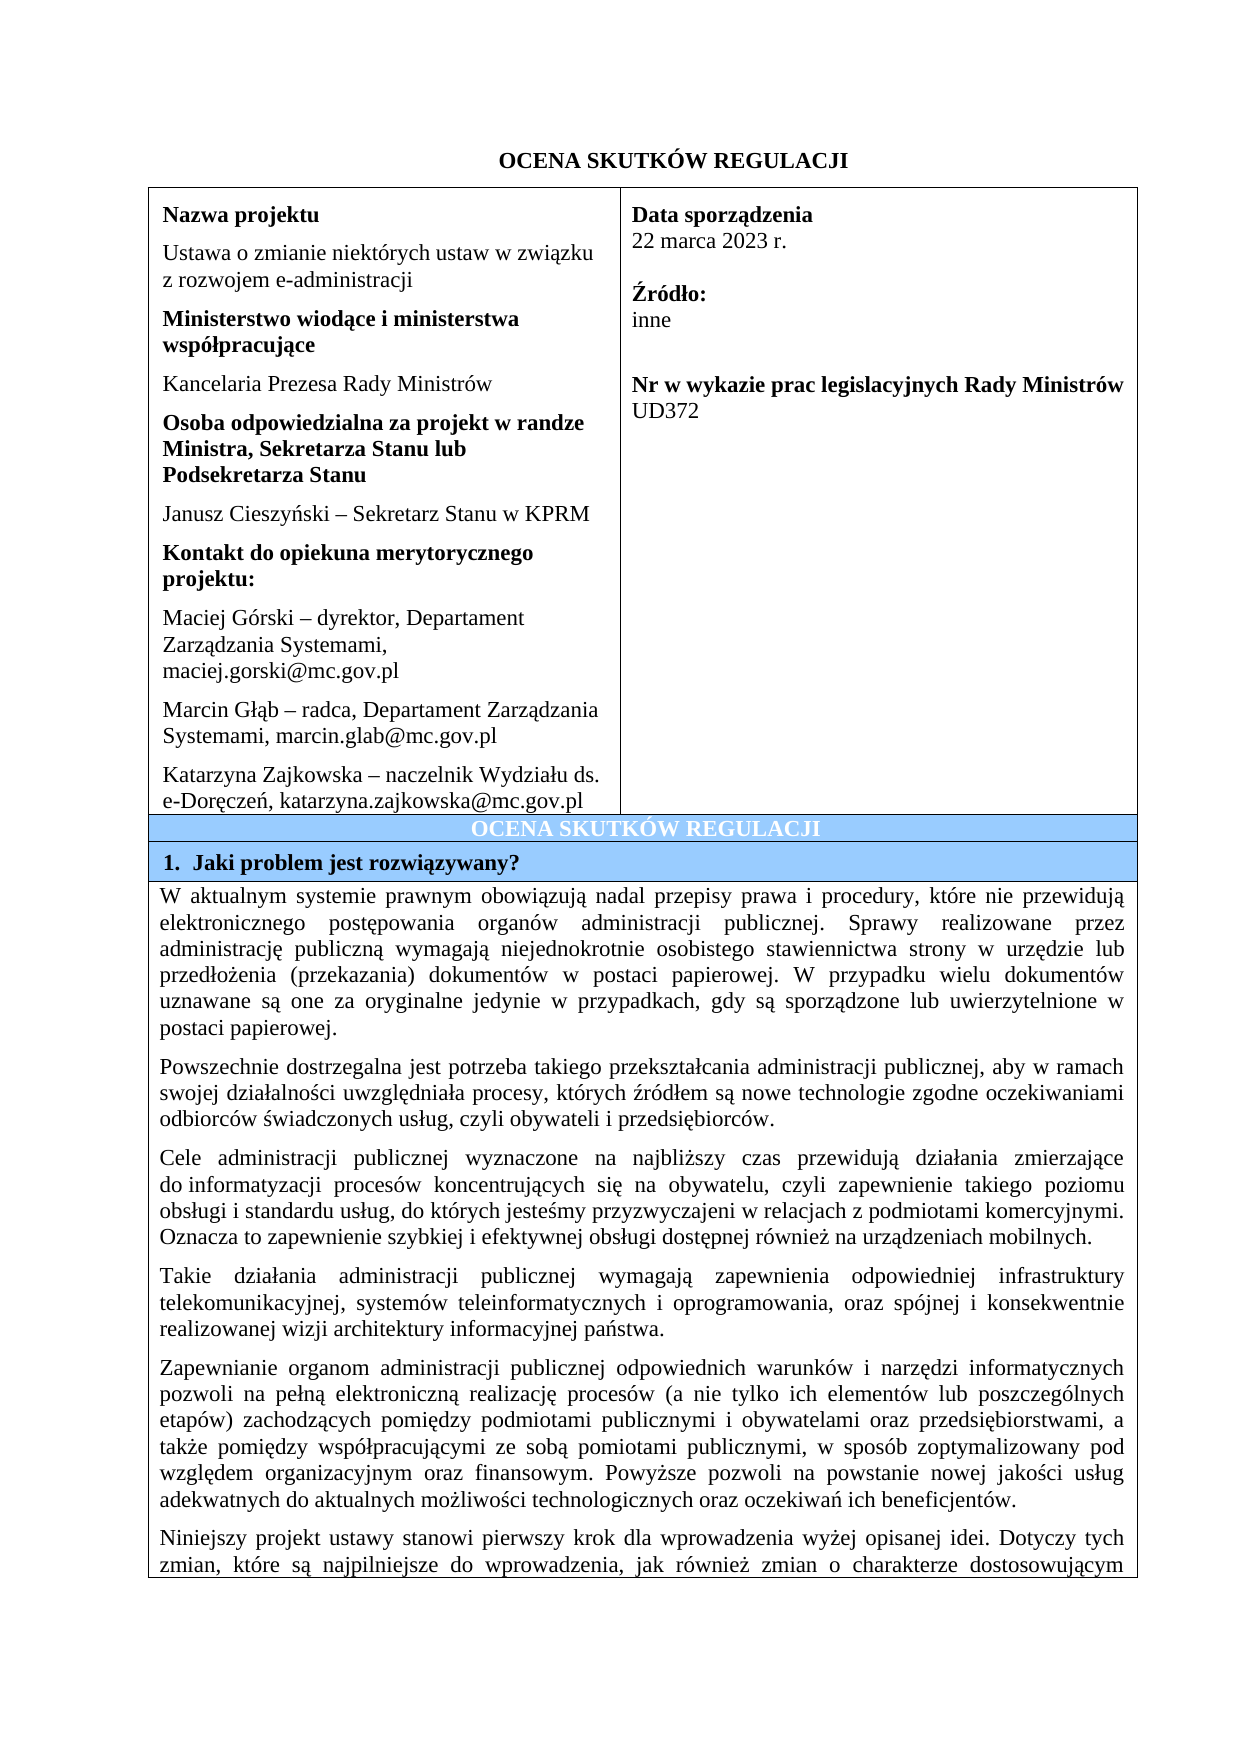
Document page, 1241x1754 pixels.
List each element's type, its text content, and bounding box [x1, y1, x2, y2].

table_header Data sporządzenia 22 marca 2023 r. Źródło: Nr w wykazie prac legislacyjnych Rady Ministrów UD372 [621, 188, 1137, 814]
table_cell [149, 882, 1137, 1577]
table_cell Jaki problem jest rozwiązywany? [149, 842, 1137, 881]
table_cell OCENA SKUTKÓW REGULACJI [149, 815, 1137, 841]
text OCENA SKUTKÓW REGULACJI [254, 148, 1093, 174]
table_header Nazwa projektu Ustawa o zmianie niektórych ustaw w związku z rozwojem e-administracji Ministerstwo wiodące i ministerstwa współpracujące Kancelaria Prezesa Rady Ministrów Osoba odpowiedzialna za projekt w randze Ministra, Sekretarza Stanu lub Podsekretarza Stanu Janusz Cieszyński – Sekretarz Stanu w KPRM Kontakt do opiekuna merytorycznego projektu: Maciej Górski – dyrektor, Departament Zarządzania Systemami, maciej.gorski@mc.gov.pl Marcin Głąb – radca, Departament Zarządzania Systemami, marcin.glab@mc.gov.pl Katarzyna Zajkowska – naczelnik Wydziału ds. e-Doręczeń, katarzyna.zajkowska@mc.gov.pl [149, 188, 620, 814]
